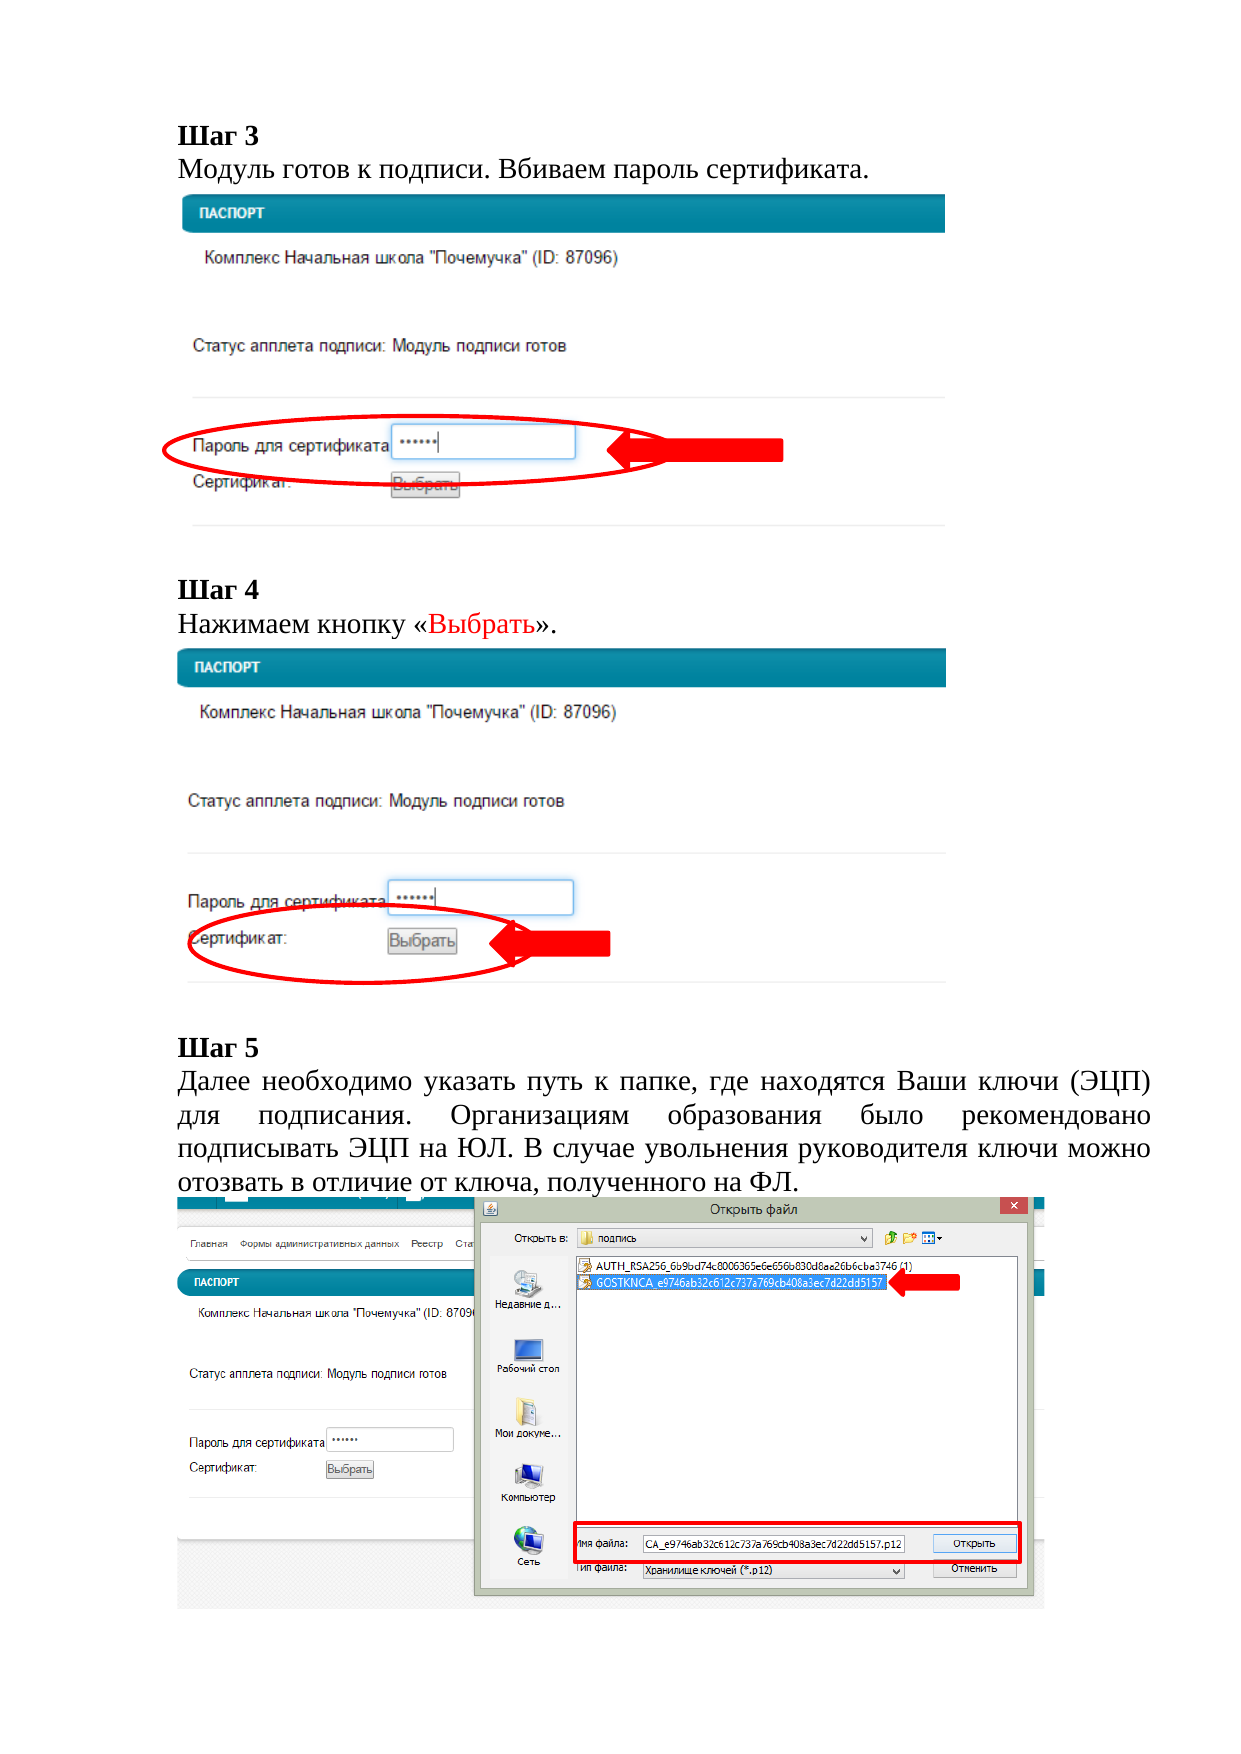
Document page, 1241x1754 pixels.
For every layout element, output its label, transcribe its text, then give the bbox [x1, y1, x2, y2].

picture [182, 185, 945, 573]
text Шаг 5 [177, 1030, 1152, 1063]
text Шаг 4 [177, 572, 1152, 606]
picture [631, 434, 648, 438]
text Нажимаем кнопку «Выбрать». [177, 606, 1152, 639]
picture [182, 419, 623, 482]
picture [177, 639, 946, 1030]
text Модуль готов к подписи. Вбиваем пароль сертификата. [177, 152, 1152, 185]
picture [177, 1197, 1045, 1609]
text Далее необходимо указать путь к папке, где находятся Ваши ключи (ЭЦП) для подписания. Организациям образования было рекомендовано подписывать ЭЦП на ЮЛ. В случае увольнения руководителя ключи можно отозвать в отличие от ключа, полученного на ФЛ. [177, 1063, 1152, 1198]
picture [631, 462, 650, 467]
text Шаг 3 [177, 118, 1152, 152]
